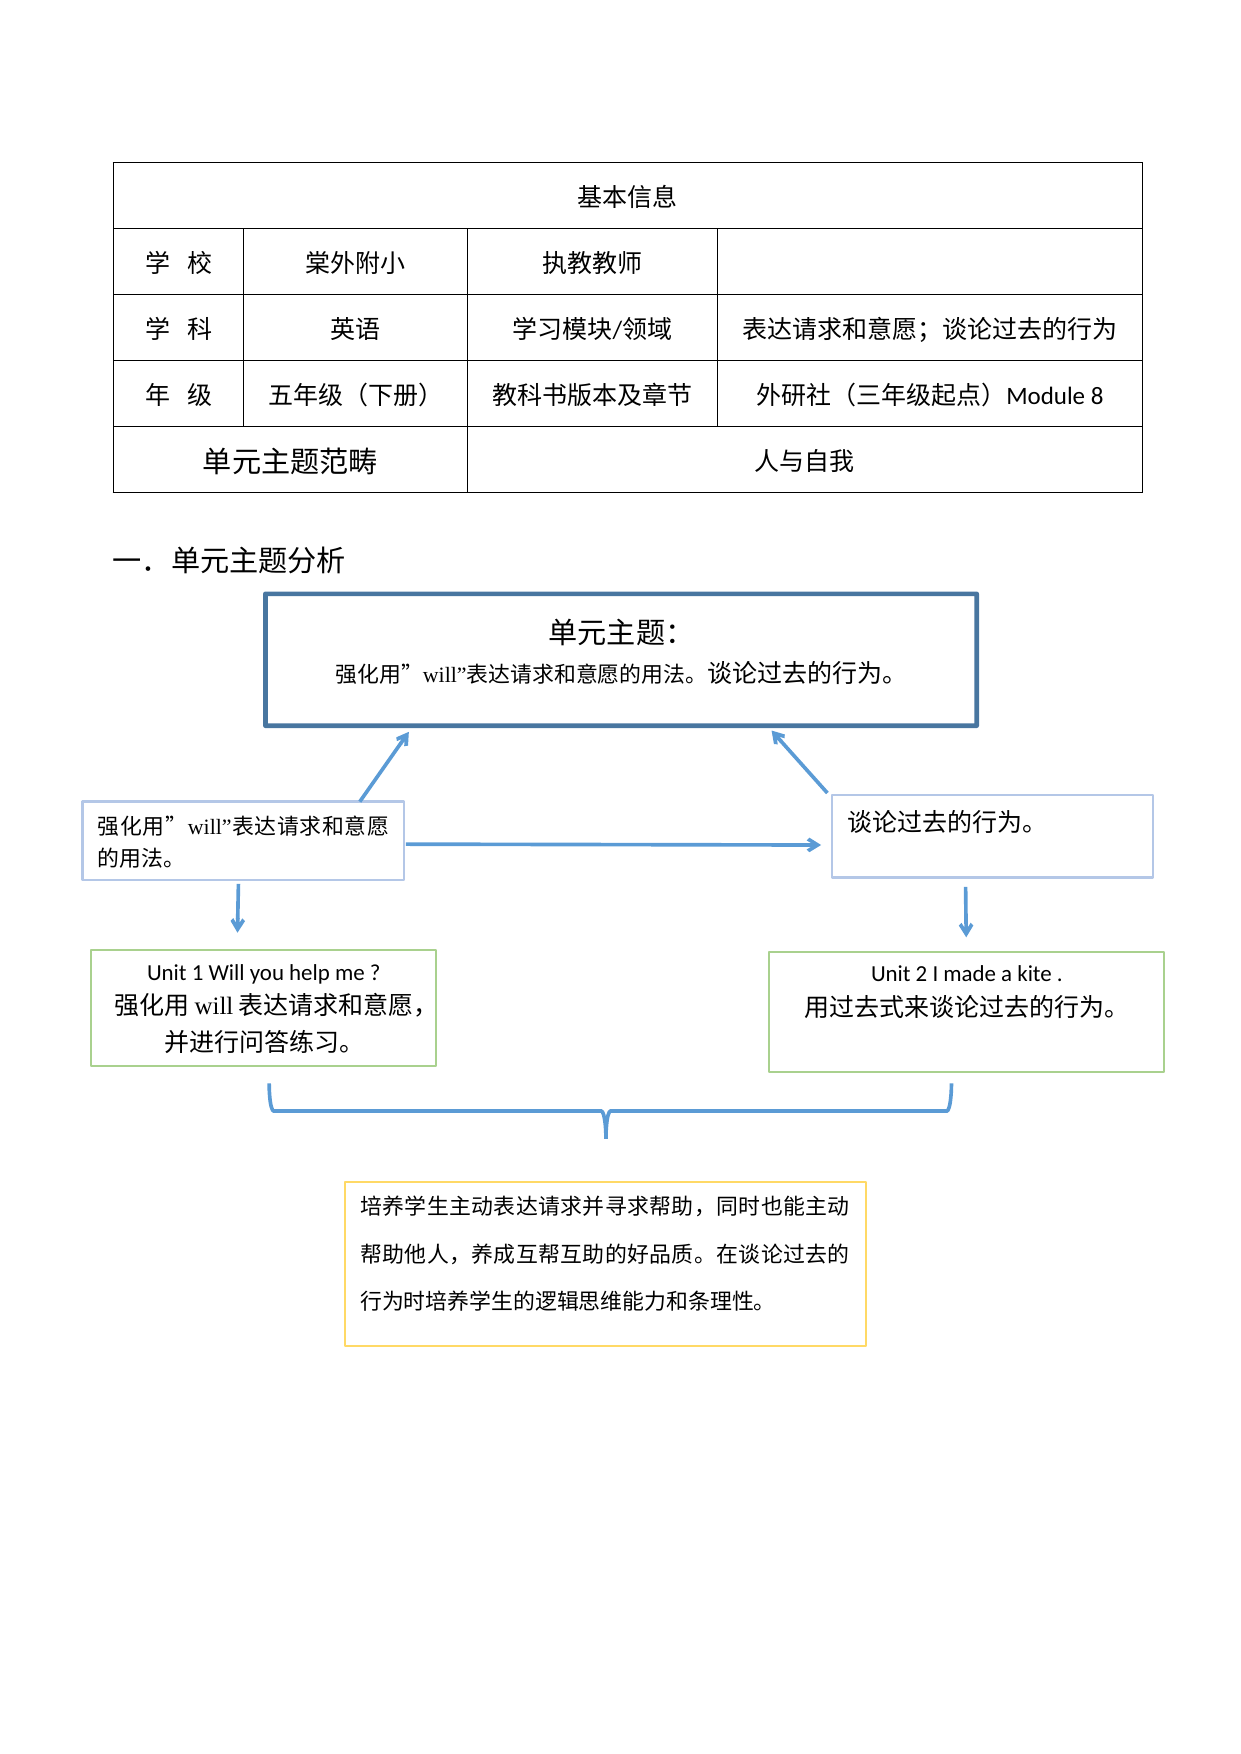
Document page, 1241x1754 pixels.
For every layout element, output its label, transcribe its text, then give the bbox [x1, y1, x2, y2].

table_cell 教科书版本及章节 [468, 361, 717, 426]
table_cell [718, 229, 1142, 294]
table_cell 单元主题范畴 [114, 427, 467, 492]
table_cell 英语 [244, 295, 467, 360]
table_cell 表达请求和意愿；谈论过去的行为 [718, 295, 1142, 360]
table_cell 学 校 [114, 229, 243, 294]
table_cell 棠外附小 [244, 229, 467, 294]
table_cell 人与自我 [468, 427, 1142, 492]
table_cell 学 科 [114, 295, 243, 360]
table_cell 年 级 [114, 361, 243, 426]
table_cell 学习模块/领域 [468, 295, 717, 360]
table_cell 外研社（三年级起点）Module 8 [718, 361, 1142, 426]
list 单元主题分析 [112, 526, 1128, 591]
table_cell 执教教师 [468, 229, 717, 294]
table_cell 五年级（下册） [244, 361, 467, 426]
table_header 基本信息 [114, 163, 1142, 228]
